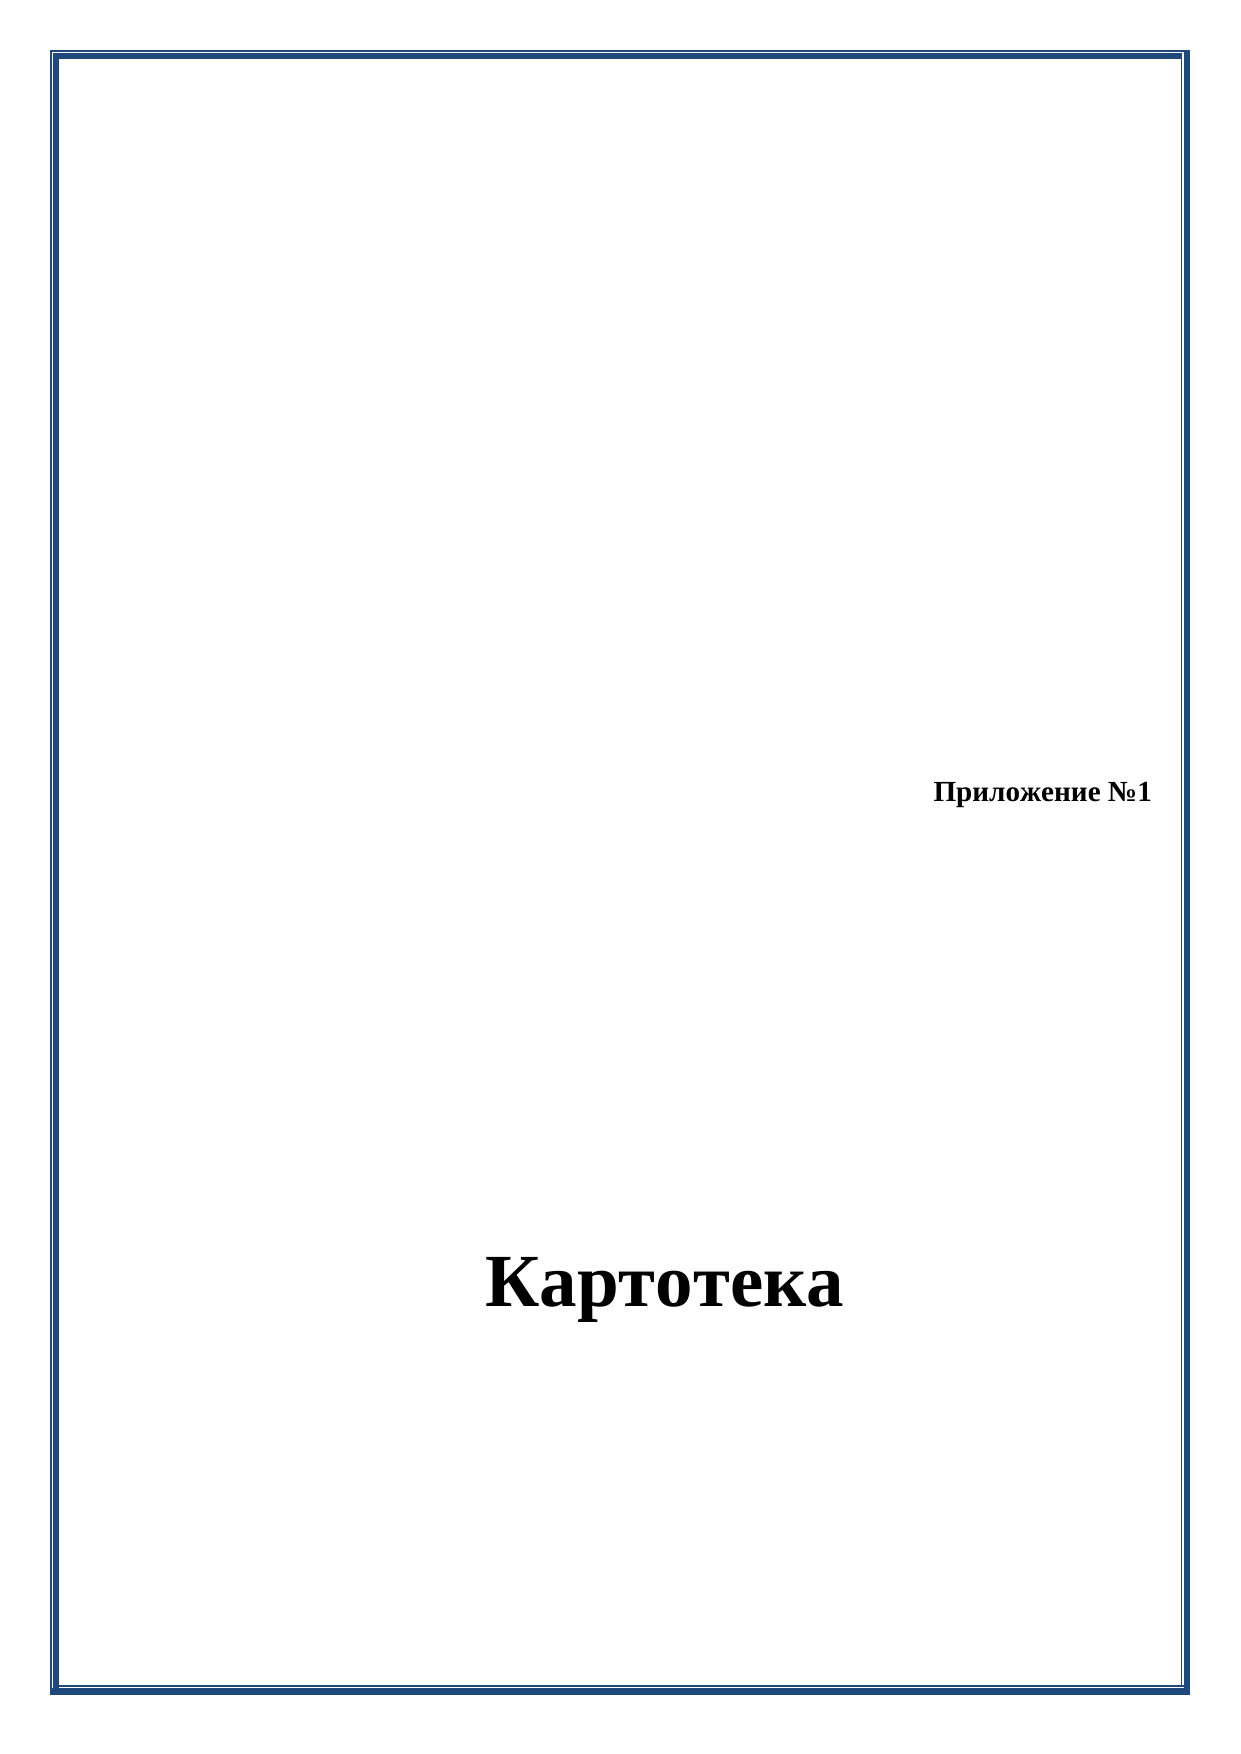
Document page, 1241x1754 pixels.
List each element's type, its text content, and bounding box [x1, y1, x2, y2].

text Картотека [177, 1236, 1152, 1323]
text Приложение №1 [177, 774, 1152, 807]
